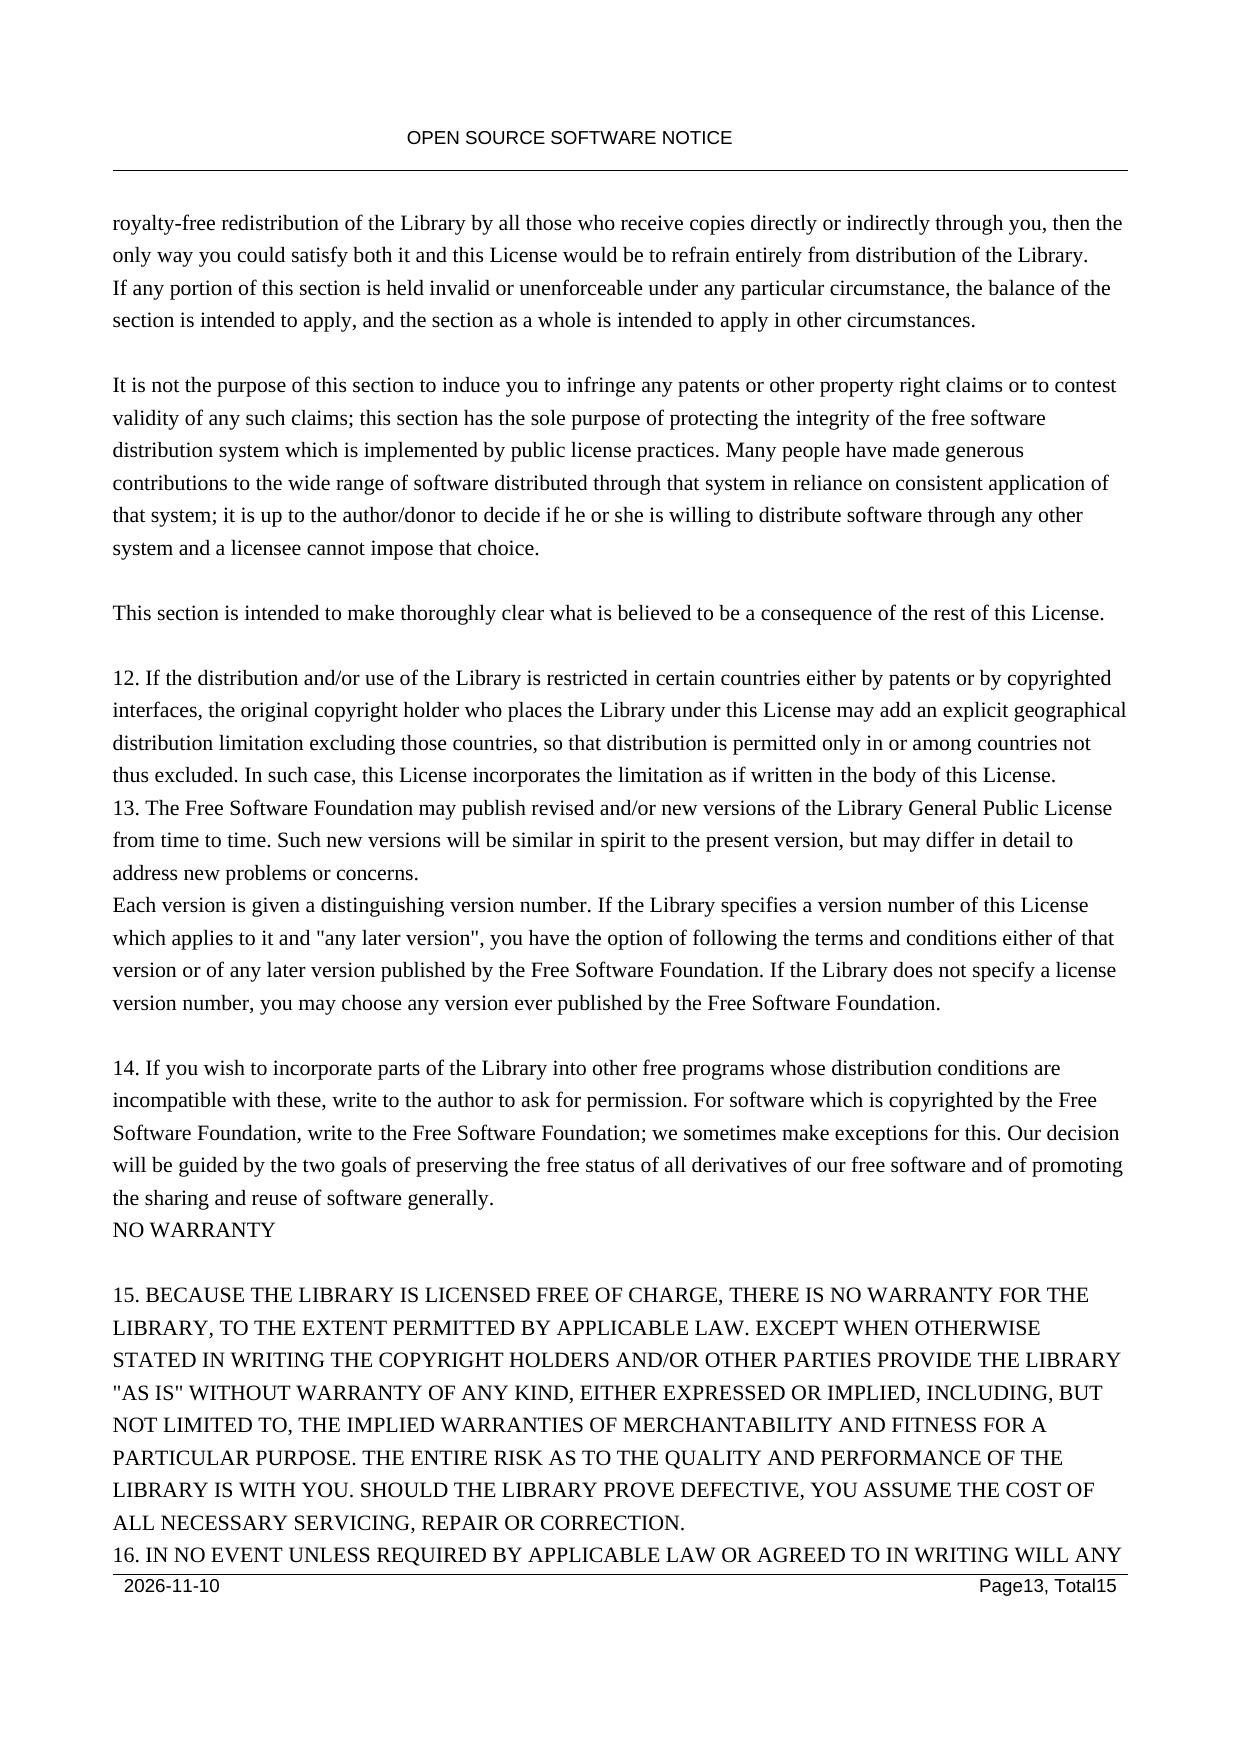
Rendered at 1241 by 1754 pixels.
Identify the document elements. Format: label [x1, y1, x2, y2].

text [112, 206, 1128, 1571]
